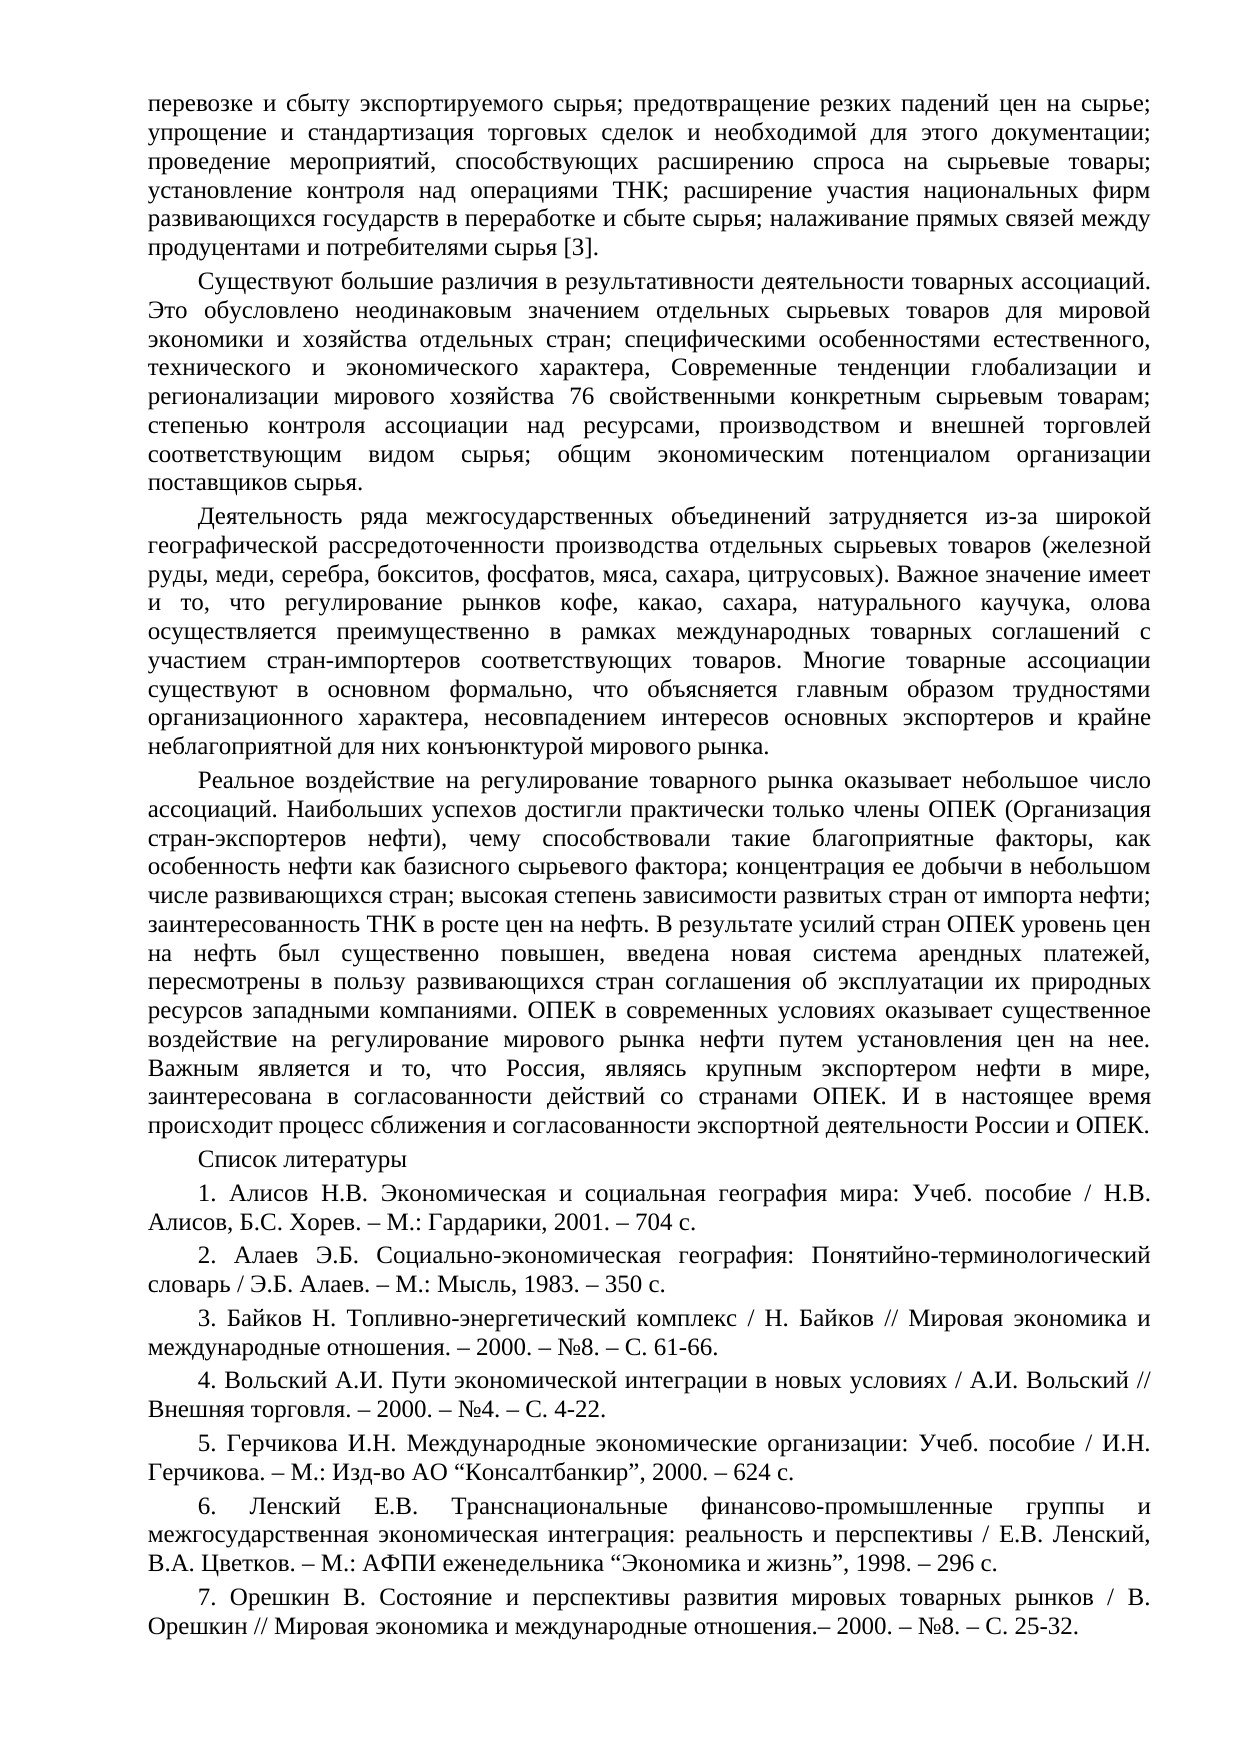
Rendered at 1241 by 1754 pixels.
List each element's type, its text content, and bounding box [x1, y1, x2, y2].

text Деятельность ряда межгосударственных объединений затрудняется из-за широкой географической рассредоточенности производства отдельных сырьевых товаров (железной руды, меди, серебра, бокситов, фосфатов, мяса, сахара, цитрусовых). Важное значение имеет и то, что регулирование рынков кофе, какао, сахара, натурального каучука, олова осуществляется преимущественно в рамках международных товарных соглашений с участием стран-импортеров соответствующих товаров. Многие товарные ассоциации существуют в основном формально, что объясняется главным образом трудностями организационного характера, несовпадением интересов основных экспортеров и крайне неблагоприятной для них конъюнктурой мирового рынка. [148, 501, 1152, 760]
text 6. Ленский Е.В. Транснациональные финансово-промышленные группы и межгосударственная экономическая интеграция: реальность и перспективы / Е.В. Ленский, В.А. Цветков. – М.: АФПИ еженедельника “Экономика и жизнь”, 1998. – 296 с. [148, 1491, 1152, 1577]
text Существуют большие различия в результативности деятельности товарных ассоциаций. Это обусловлено неодинаковым значением отдельных сырьевых товаров для мировой экономики и хозяйства отдельных стран; специфическими особенностями естественного, технического и экономического характера, Современные тенденции глобализации и регионализации мирового хозяйства 76 свойственными конкретным сырьевым товарам; степенью контроля ассоциации над ресурсами, производством и внешней торговлей соответствующим видом сырья; общим экономическим потенциалом организации поставщиков сырья. [148, 266, 1152, 496]
text 1. Алисов Н.В. Экономическая и социальная география мира: Учеб. пособие / Н.В. Алисов, Б.С. Хорев. – М.: Гардарики, 2001. – 704 с. [148, 1178, 1152, 1235]
text 2. Алаев Э.Б. Социально-экономическая география: Понятийно-терминологический словарь / Э.Б. Алаев. – М.: Мысль, 1983. – 350 с. [148, 1240, 1152, 1298]
text 7. Орешкин В. Состояние и перспективы развития мировых товарных рынков / В. Орешкин // Мировая экономика и международные отношения.– 2000. – №8. – С. 25-32. [148, 1582, 1152, 1640]
text 3. Байков Н. Топливно-энергетический комплекс / Н. Байков // Мировая экономика и международные отношения. – 2000. – №8. – С. 61-66. [148, 1303, 1152, 1361]
text Реальное воздействие на регулирование товарного рынка оказывает небольшое число ассоциаций. Наибольших успехов достигли практически только члены ОПЕК (Организация стран-экспортеров нефти), чему способствовали такие благоприятные факторы, как особенность нефти как базисного сырьевого фактора; концентрация ее добычи в небольшом числе развивающихся стран; высокая степень зависимости развитых стран от импорта нефти; заинтересованность ТНК в росте цен на нефть. В результате усилий стран ОПЕК уровень цен на нефть был существенно повышен, введена новая система арендных платежей, пересмотрены в пользу развивающихся стран соглашения об эксплуатации их природных ресурсов западными компаниями. ОПЕК в современных условиях оказывает существенное воздействие на регулирование мирового рынка нефти путем установления цен на нее. Важным является и то, что Россия, являясь крупным экспортером нефти в мире, заинтересована в согласованности действий со странами ОПЕК. И в настоящее время происходит процесс сближения и согласованности экспортной деятельности России и ОПЕК. [148, 765, 1152, 1139]
text 4. Вольский А.И. Пути экономической интеграции в новых условиях / А.И. Вольский // Внешняя торговля. – 2000. – №4. – С. 4-22. [148, 1366, 1152, 1423]
text 5. Герчикова И.Н. Международные экономические организации: Учеб. пособие / И.Н. Герчикова. – М.: Изд-во АО “Консалтбанкир”, 2000. – 624 с. [148, 1428, 1152, 1486]
text Список литературы [148, 1144, 1152, 1173]
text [148, 88, 1152, 261]
